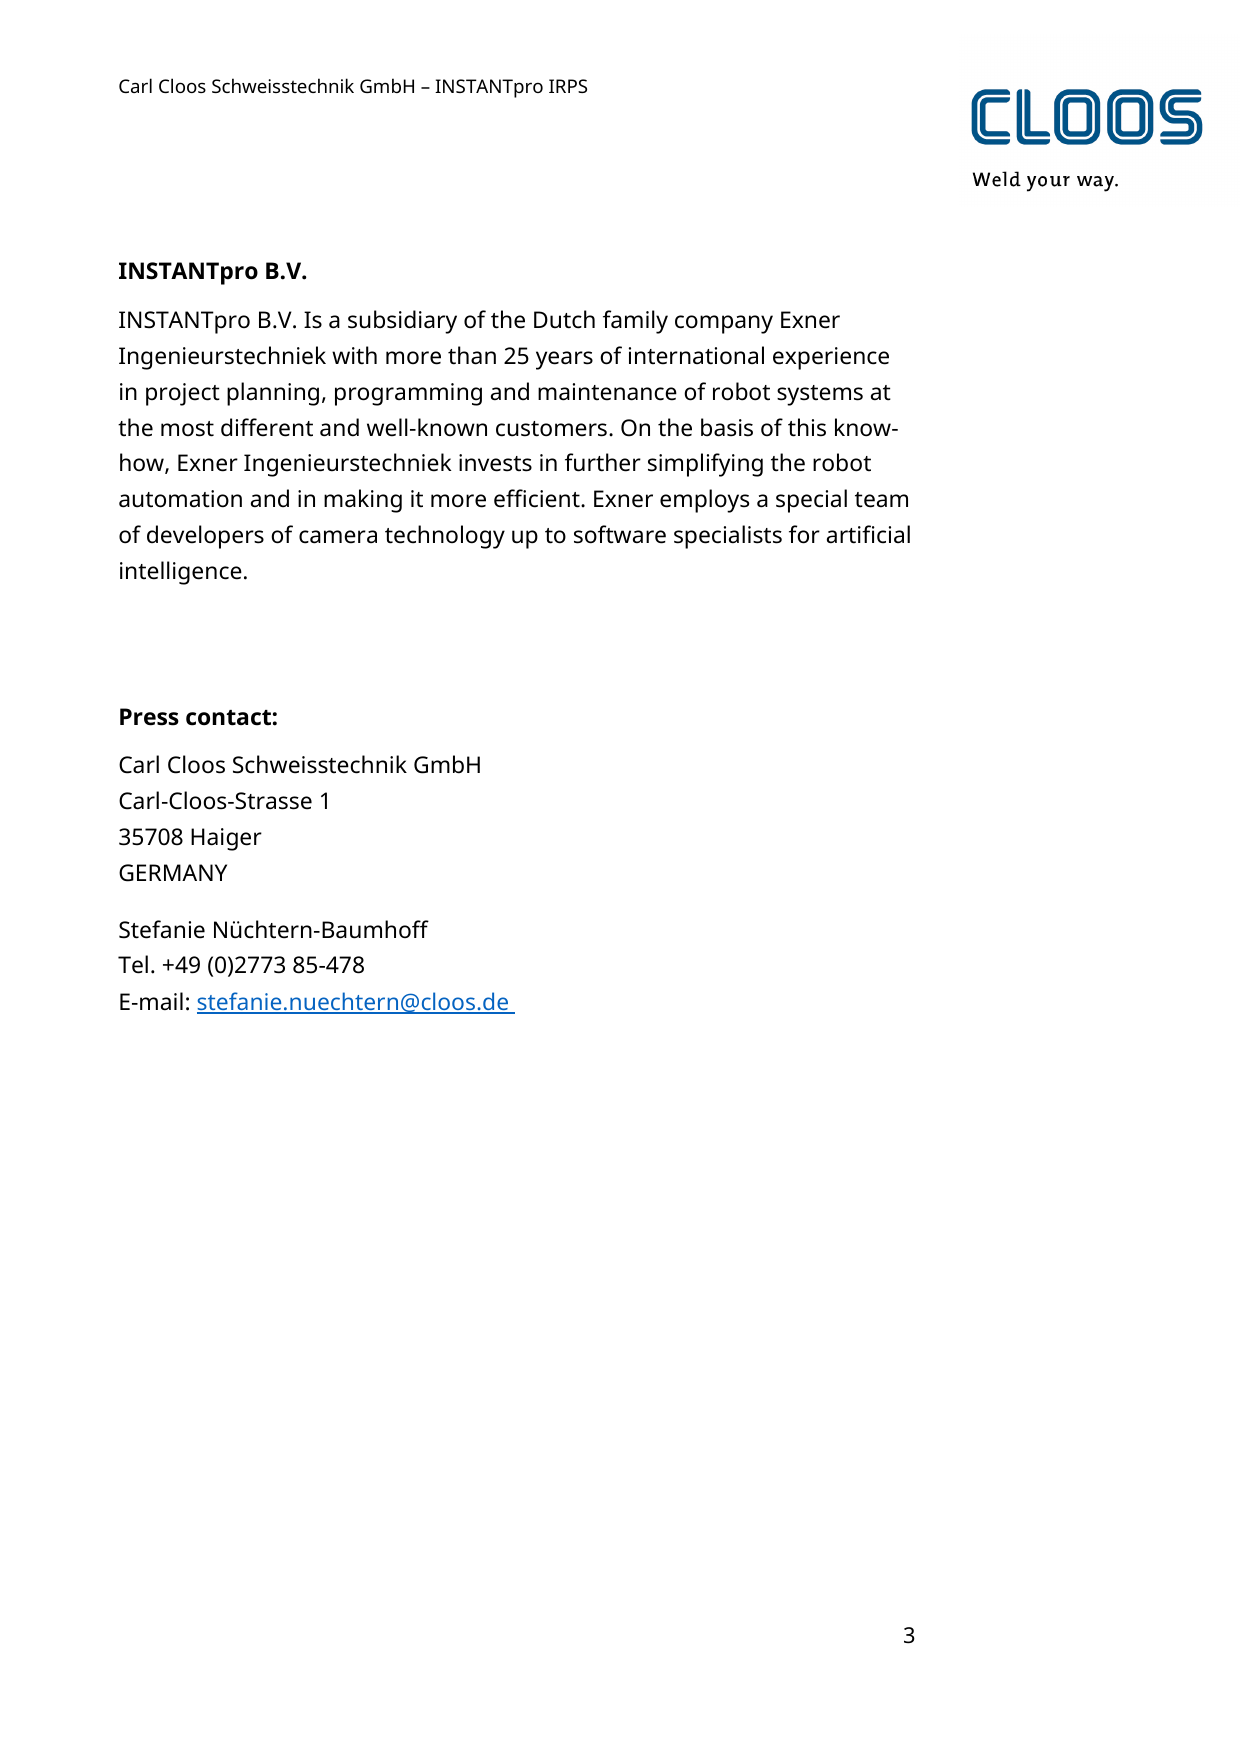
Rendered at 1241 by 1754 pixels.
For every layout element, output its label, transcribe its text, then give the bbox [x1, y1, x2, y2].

text GERMANY [118, 857, 915, 888]
text 35708 Haiger [118, 821, 915, 852]
text Press contact: [118, 701, 915, 732]
text Tel. +49 (0)2773 85-478 [118, 949, 915, 981]
text Carl Cloos Schweisstechnik GmbH [118, 749, 915, 780]
text Carl-Cloos-Strasse 1 [118, 785, 915, 816]
text INSTANTpro B.V. [118, 255, 915, 286]
text INSTANTpro B.V. Is a subsidiary of the Dutch family company Exner Ingenieurstechniek with more than 25 years of international experience in project planning, programming and maintenance of robot systems at the most different and well-known customers. On the basis of this know-how, Exner Ingenieurstechniek invests in further simplifying the robot automation and in making it more efficient. Exner employs a special team of developers of camera technology up to software specialists for artificial intelligence. [118, 304, 915, 586]
text E-mail: stefanie.nuechtern@cloos.de [118, 985, 915, 1017]
text Stefanie Nüchtern-Baumhoff [118, 913, 915, 945]
picture [958, 34, 1241, 207]
